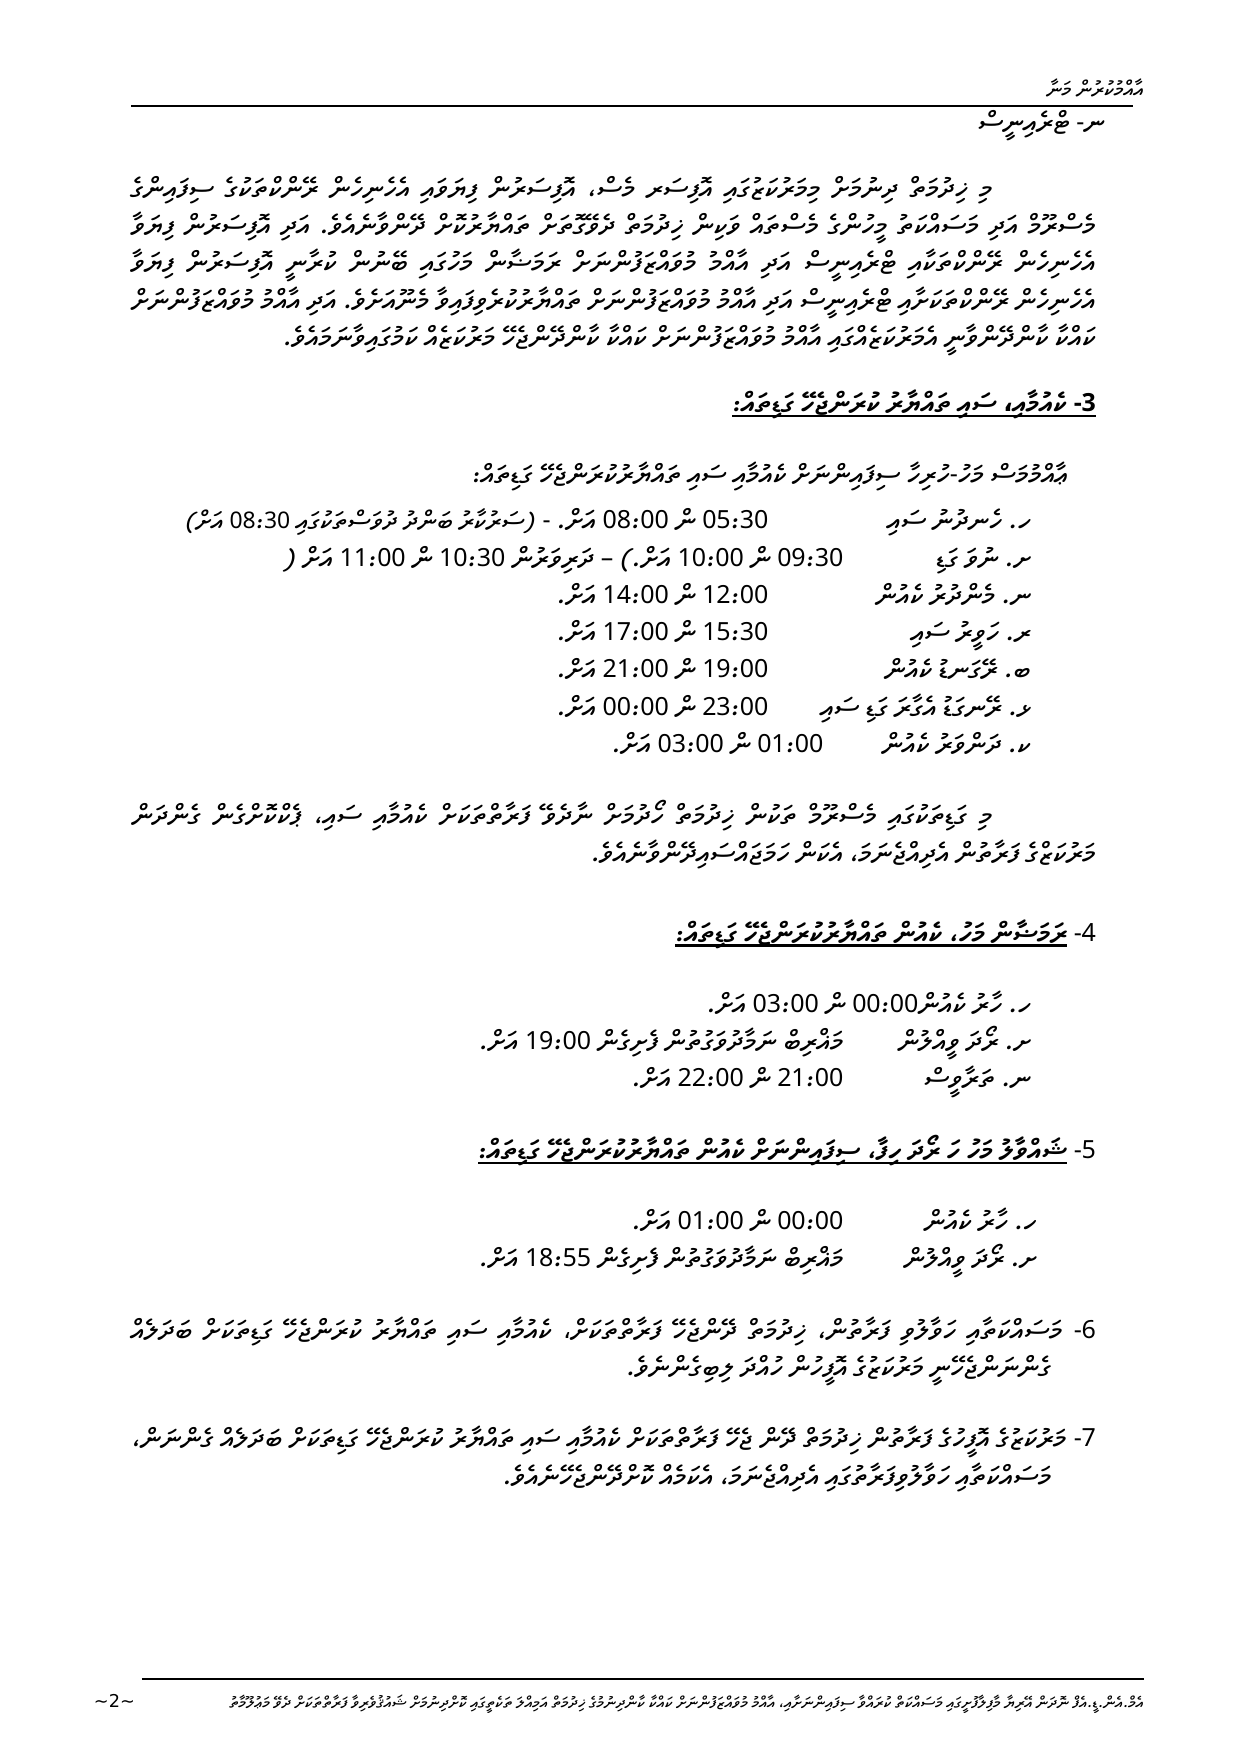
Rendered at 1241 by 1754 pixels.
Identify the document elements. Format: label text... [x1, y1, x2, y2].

text ށ. ނުވަ ގަޑި 09:30 ން 10:00 އަށް.) – ދަރިވަރުން 10:30 ން 11:00 އަށް ( [131, 539, 1031, 576]
text މި ޚިދުމަތް ދިނުމަށް މިމަރުކަޒުގައި އޮފިސަރ މެސް، އޮފިސަރުން ފިޔަވައި އެހެނިހެން ރޭންކްތަކުގެ ސިފައިންގެ މެސްރޫމް އަދި މަސައްކަތު މީހުންގެ މެސްތައް ވަކިން ޚިދުމަތް ދެވޭގޮތަށް ތައްޔާރުކޮށް ދޭންވާނެއެވެ. އަދި އޮފިސަރުން ފިޔަވާ އެހެނިހެން ރޭންކްތަކާއި ޓްރެއިނީސް އަދި އާއްމު މުވައްޒަފުންނަށް ރަމަޟާން މަހުގައި ބޭނުން ކުރާނީ އޮފިސަރުން ފިޔަވާ އެހެނިހެން ރޭންކްތަކަށާއި ޓްރެއިނީސް އަދި އާއްމު މުވައްޒަފުންނަށް ތައްޔާރުކުރެވިފައިވާ މެނޫއަށެވެ. އަދި އާއްމު މުވައްޒަފުންނަށް ކައްކާ ކާންދޭންވާނީ އެމަރުކަޒެއްގައި އާއްމު މުވައްޒަފުންނަށް ކައްކާ ކާންދޭންޖެހޭ މަރުކަޒެއް ކަމުގައިވާނަމައެވެ. [131, 169, 1096, 356]
list ކ. ދަންވަރު ކެއުން 01:00 ން 03:00 އަށް. [131, 726, 1031, 763]
text ހ. ހާރު ކެއުން 00:00 ން 03:00 އަށް. [131, 986, 1031, 1023]
text ށ. ރޯދަ ވީއްލުން މަޣްރިބް ނަމާދުވަގުތުން ފެށިގެން 19:00 އަށް. [131, 1023, 1031, 1060]
text 3- ކެއުމާއި، ސައި ތައްޔާރު ކުރަންޖެހޭ ގަޑިތައް: [131, 385, 1096, 422]
list ބ. ރޭގަނޑު ކެއުން 19:00 ން 21:00 އަށް. [131, 651, 1031, 688]
text ޢާއްމުމަސް މަހު-ހުރިހާ ސިފައިންނަށް ކެއުމާއި ސައި ތައްޔާރުކުރަންޖެހޭ ގަޑިތައް: [131, 456, 1144, 493]
text 6- މަސައްކަތާއި ހަވާލުވި ފަރާތުން، ޚިދުމަތް ދޭންޖެހޭ ފަރާތްތަކަށް، ކެއުމާއި ސައި ތައްޔާރު ކުރަންޖެހޭ ގަޑިތަކަށް ބަދަލެއް ގެންނަންޖެހޭނީ މަރުކަޒުގެ އޮފީހުން ހުއްދަ ލިބިގެންނެވެ. [131, 1311, 1096, 1386]
text ނ. ތަރާވީސް 21:00 ން 22:00 އަށް. [131, 1060, 1031, 1097]
text ށ. ރޯދަ ވީއްލުން މަޣްރިބް ނަމާދުވަގުތުން ފެށިގެން 18:55 އަށް. [131, 1240, 1037, 1277]
text 7- މަރުކަޒުގެ އޮފީހުގެ ފަރާތުން ޚިދުމަތް ދޭން ޖެހޭ ފަރާތްތަކަށް ކެއުމާއި ސައި ތައްޔާރު ކުރަންޖެހޭ ގަޑިތަކަށް ބަދަލެއް ގެންނަން، މަސައްކަތާއި ހަވާލުވިފަރާތުގައި އެދިއްޖެނަމަ، އެކަމެއް ކޮށްދޭންޖެހޭނެއެވެ. [131, 1420, 1096, 1495]
text 5- ޝައްވާލު މަހު ހަ ރޯދަ ހިފާ، ސިފައިންނަށް ކެއުން ތައްޔާރުކުރަންޖެހޭ ގަޑިތައް: [131, 1131, 1096, 1169]
text 4- ރަމަޟާން މަހު، ކެއުން ތައްޔާރުކުރަންޖެހޭ ގަޑިތައް: [131, 914, 1096, 951]
list ރ. ހަވީރު ސައި 15:30 ން 17:00 އަށް. [131, 614, 1031, 651]
text ހ. ހާރު ކެއުން 00:00 ން 01:00 އަށް. [131, 1203, 1037, 1240]
text ނ- ޓްރެއިނީސް [131, 103, 1144, 141]
list ޅ. ރޭނގަޑު އެގާރަ ގަޑި ސައި 23:00 ން 00:00 އަށް. [131, 688, 1031, 726]
list މި ގަޑިތަކުގައި މެސްރޫމް ތަކުން ޚިދުމަތް ހޯދުމަށް ނާދެވޭ ފަރާތްތަކަށް ކެއުމާއި ސައި، ޕެކްކޮށްގެން ގެންދަން މަރުކަޒްގެ ފަރާތުން އެދިއްޖެނަމަ، އެކަން ހަމަޖައްސައިދޭންވާނެއެވެ. [131, 797, 1096, 872]
list ނ. މެންދުރު ކެއުން 12:00 ން 14:00 އަށް. [131, 576, 1031, 614]
text ހ. ހެނދުނު ސައި 05:30 ން 08:00 އަށް. - (ސަރުކާރު ބަންދު ދުވަސްތަކުގައި 08:30 އަށް) [131, 502, 1031, 539]
